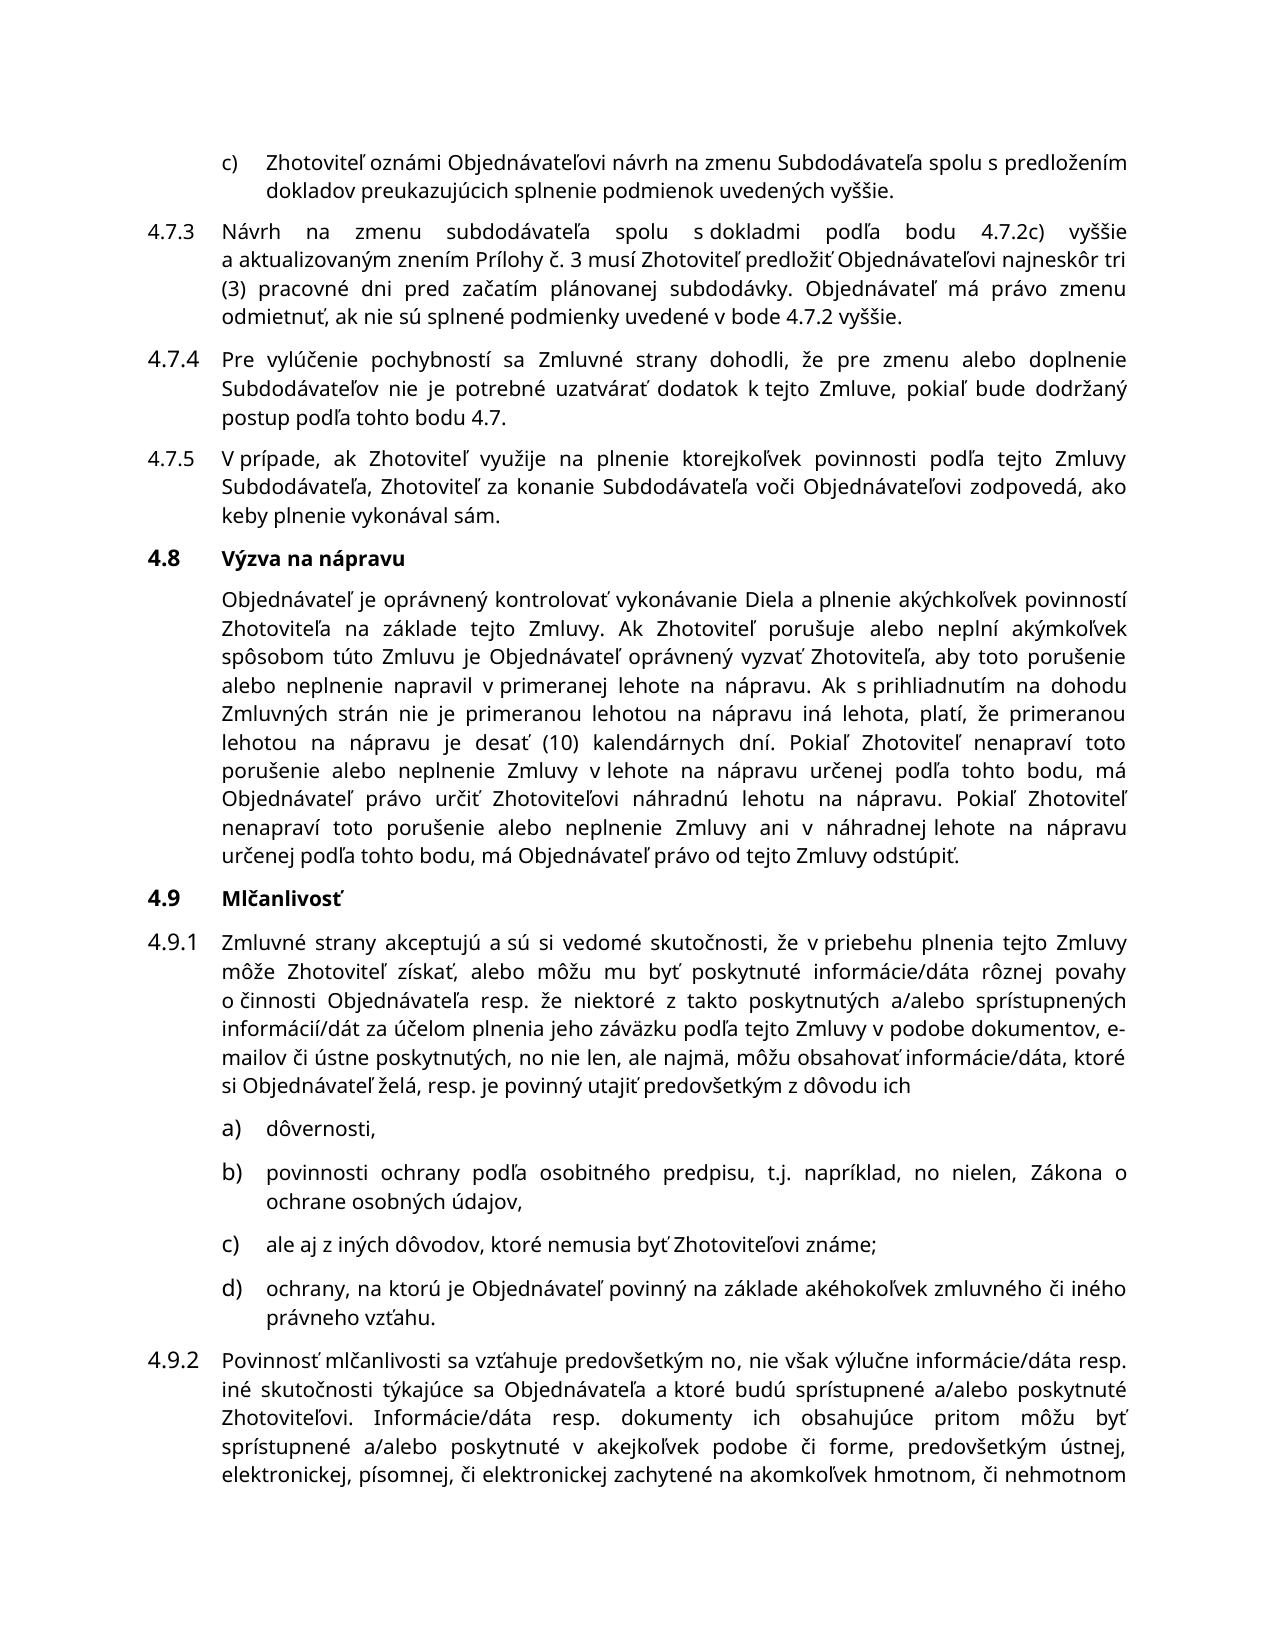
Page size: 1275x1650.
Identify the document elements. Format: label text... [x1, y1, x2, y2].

list dôvernosti, [221, 1112, 1127, 1143]
list V prípade, ak Zhotoviteľ využije na plnenie ktorejkoľvek povinnosti podľa tejto Zmluvy Subdodávateľa, Zhotoviteľ za konanie Subdodávateľa voči Objednávateľovi zodpovedá, ako keby plnenie vykonával sám. [148, 444, 1127, 529]
list Návrh na zmenu subdodávateľa spolu s dokladmi podľa bodu 4.7.2c) vyššie a aktualizovaným znením Prílohy č. 3 musí Zhotoviteľ predložiť Objednávateľovi najneskôr tri (3) pracovné dni pred začatím plánovanej subdodávky. Objednávateľ má právo zmenu odmietnuť, ak nie sú splnené podmienky uvedené v bode 4.7.2 vyššie. [148, 217, 1127, 331]
list ochrany, na ktorú je Objednávateľ povinný na základe akéhokoľvek zmluvného či iného právneho vzťahu. [221, 1272, 1127, 1331]
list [148, 1344, 1127, 1489]
list povinnosti ochrany podľa osobitného predpisu, t.j. napríklad, no nielen, Zákona o ochrane osobných údajov, [221, 1156, 1127, 1215]
list Mlčanlivosť [148, 882, 1127, 913]
list ale aj z iných dôvodov, ktoré nemusia byť Zhotoviteľovi známe; [221, 1228, 1127, 1259]
list Pre vylúčenie pochybností sa Zmluvné strany dohodli, že pre zmenu alebo doplnenie Subdodávateľov nie je potrebné uzatvárať dodatok k tejto Zmluve, pokiaľ bude dodržaný postup podľa tohto bodu 4.7. [148, 343, 1127, 431]
list Zhotoviteľ oznámi Objednávateľovi návrh na zmenu Subdodávateľa spolu s predložením dokladov preukazujúcich splnenie podmienok uvedených vyššie. [221, 148, 1127, 204]
text Objednávateľ je oprávnený kontrolovať vykonávanie Diela a plnenie akýchkoľvek povinností Zhotoviteľa na základe tejto Zmluvy. Ak Zhotoviteľ porušuje alebo neplní akýmkoľvek spôsobom túto Zmluvu je Objednávateľ oprávnený vyzvať Zhotoviteľa, aby toto porušenie alebo neplnenie napravil v primeranej lehote na nápravu. Ak s prihliadnutím na dohodu Zmluvných strán nie je primeranou lehotou na nápravu iná lehota, platí, že primeranou lehotou na nápravu je desať (10) kalendárnych dní. Pokiaľ Zhotoviteľ nenapraví toto porušenie alebo neplnenie Zmluvy v lehote na nápravu určenej podľa tohto bodu, má Objednávateľ právo určiť Zhotoviteľovi náhradnú lehotu na nápravu. Pokiaľ Zhotoviteľ nenapraví toto porušenie alebo neplnenie Zmluvy ani v náhradnej lehote na nápravu určenej podľa tohto bodu, má Objednávateľ právo od tejto Zmluvy odstúpiť. [221, 585, 1127, 870]
list Zmluvné strany akceptujú a sú si vedomé skutočnosti, že v priebehu plnenia tejto Zmluvy môže Zhotoviteľ získať, alebo môžu mu byť poskytnuté informácie/dáta rôznej povahy o činnosti Objednávateľa resp. že niektoré z takto poskytnutých a/alebo sprístupnených informácií/dát za účelom plnenia jeho záväzku podľa tejto Zmluvy v podobe dokumentov, e-mailov či ústne poskytnutých, no nie len, ale najmä, môžu obsahovať informácie/dáta, ktoré si Objednávateľ želá, resp. je povinný utajiť predovšetkým z dôvodu ich [148, 926, 1127, 1099]
list Výzva na nápravu [148, 542, 1127, 573]
